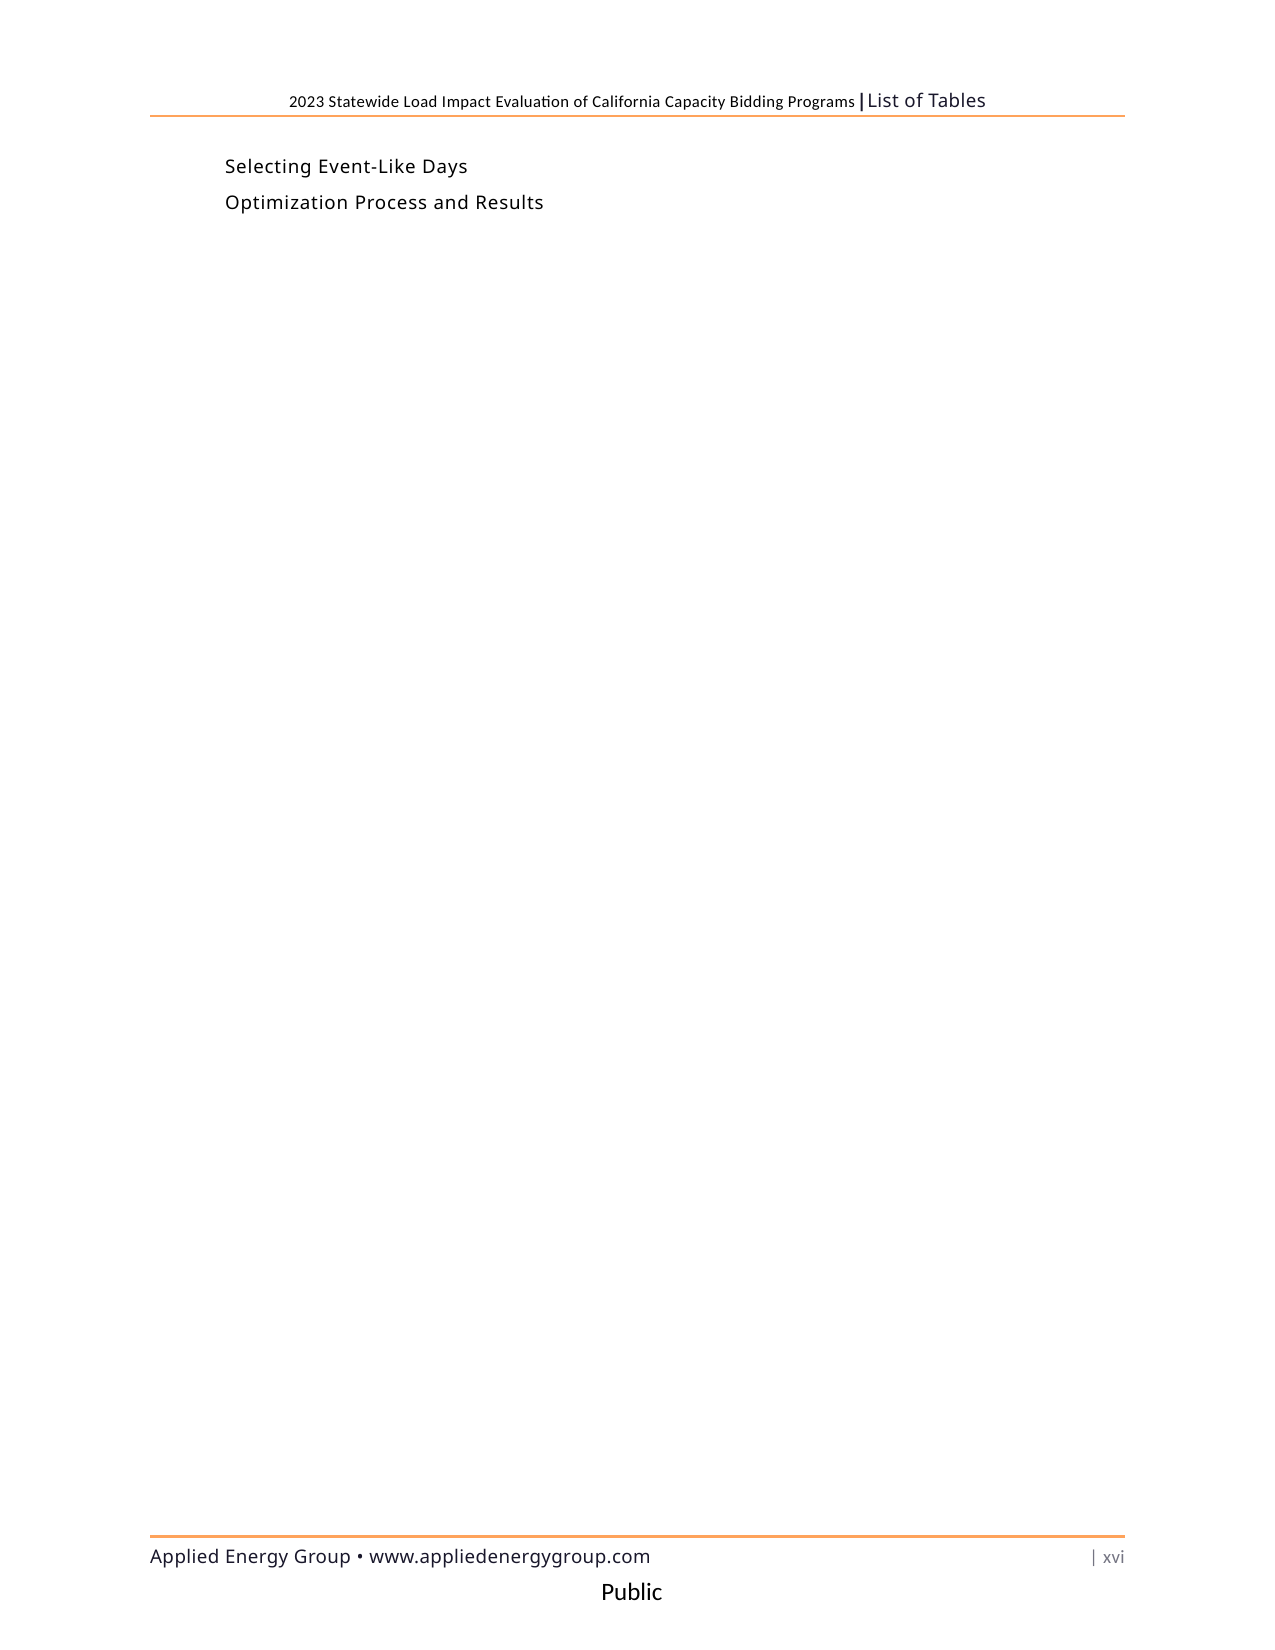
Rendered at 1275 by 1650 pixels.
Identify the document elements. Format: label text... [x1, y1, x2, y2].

text Selecting Event-Like Days B-1 [225, 150, 1050, 179]
text Optimization Process and Results B-4 [225, 185, 1050, 214]
